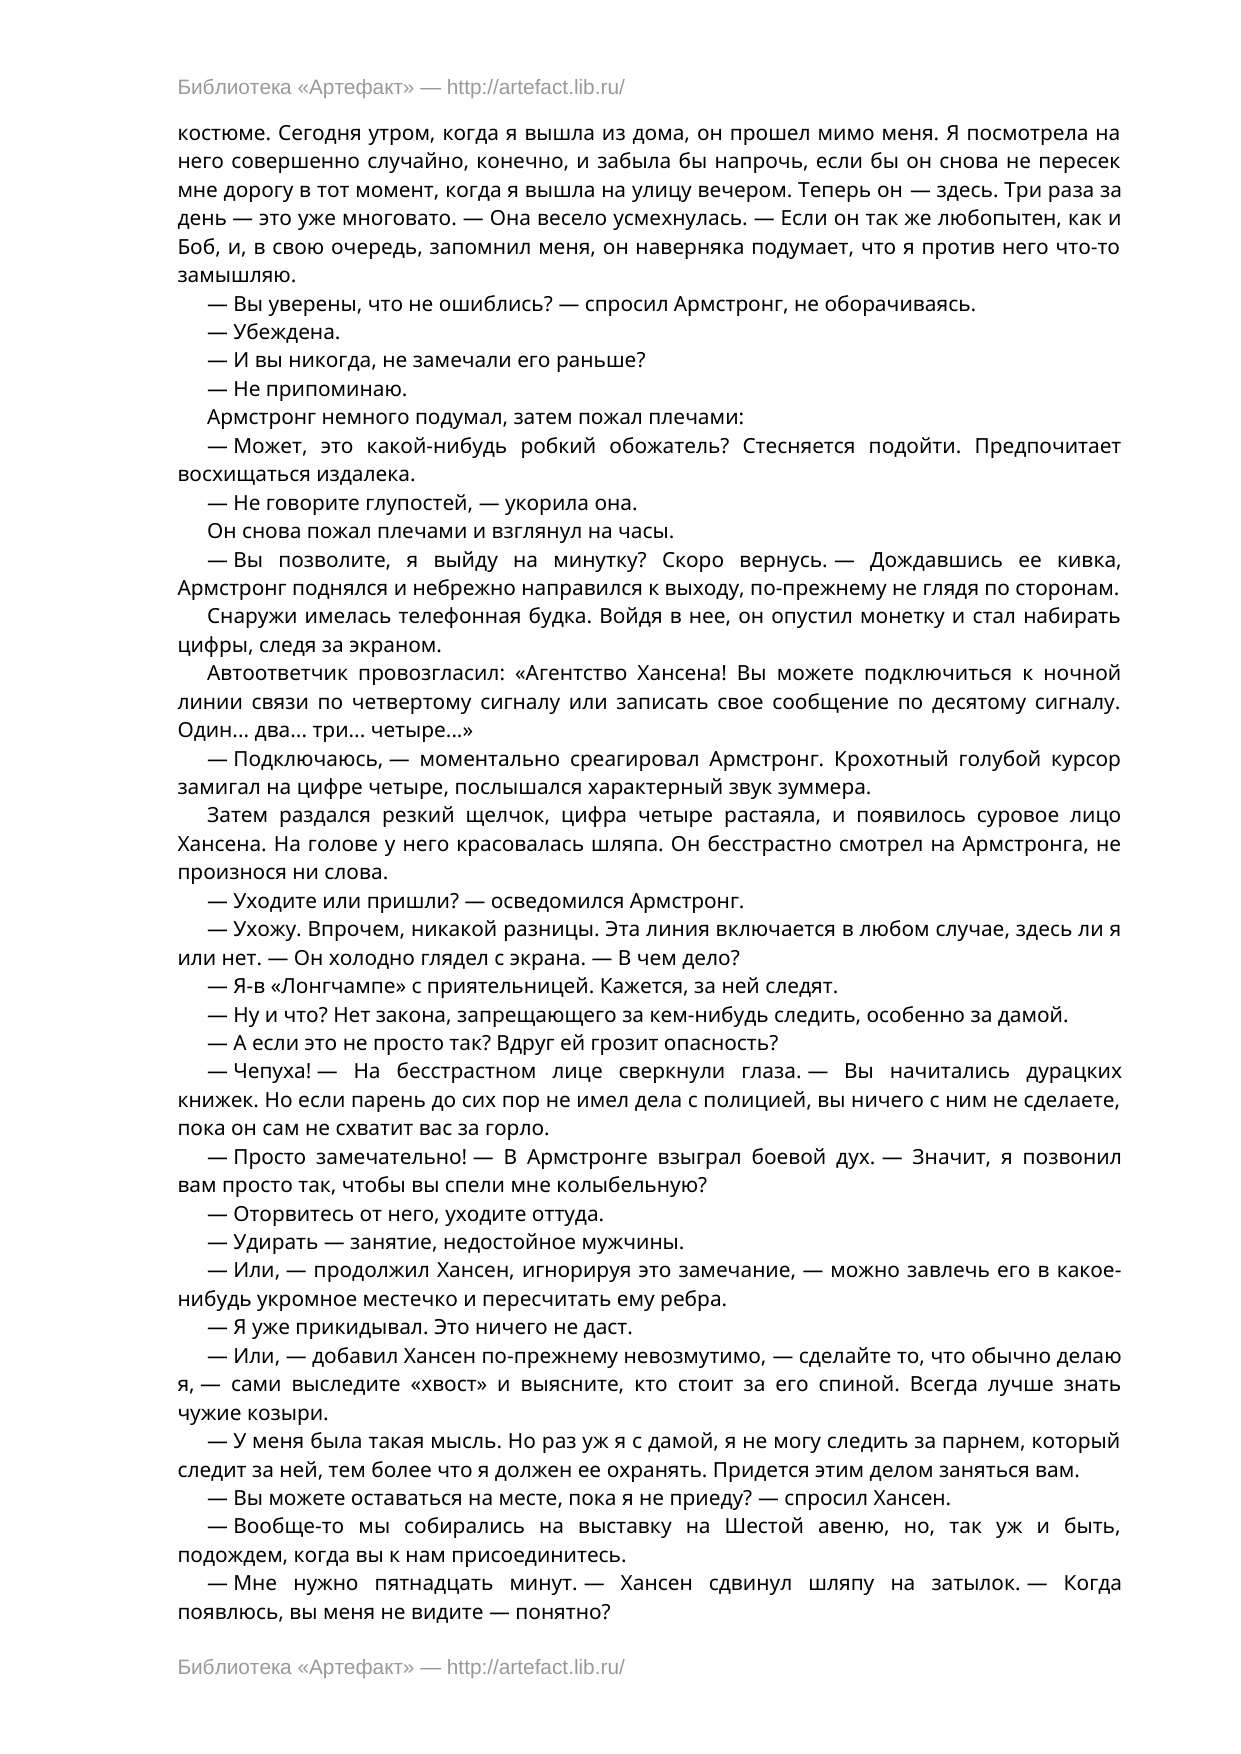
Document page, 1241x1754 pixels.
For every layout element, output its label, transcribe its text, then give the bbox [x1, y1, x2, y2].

text — Вы уверены, что не ошиблись? — спросил Армстронг, не оборачиваясь. [177, 289, 1122, 317]
text — У меня была такая мысль. Но раз уж я с дамой, я не могу следить за парнем, который следит за ней, тем более что я должен ее охранять. Придется этим делом заняться вам. [177, 1426, 1122, 1483]
text — Уходите или пришли? — осведомился Армстронг. [177, 886, 1122, 914]
text Автоответчик провозгласил: «Агентство Хансена! Вы можете подключиться к ночной линии связи по четвертому сигналу или записать свое сообщение по десятому сигналу. Один... два... три... четыре...» [177, 658, 1122, 744]
text — Вообще-то мы собирались на выставку на Шестой авеню, но, так уж и быть, подождем, когда вы к нам присоединитесь. [177, 1512, 1122, 1568]
text — Вы можете оставаться на месте, пока я не приеду? — спросил Хансен. [177, 1483, 1122, 1512]
text — Ну и что? Нет закона, запрещающего за кем-нибудь следить, особенно за дамой. [177, 1000, 1122, 1028]
text — Я-в «Лонгчампе» с приятельницей. Кажется, за ней следят. [177, 971, 1122, 1000]
text — Подключаюсь, — моментально среагировал Армстронг. Крохотный голубой курсор замигал на цифре четыре, послышался характерный звук зуммера. [177, 744, 1122, 801]
text — Или, — добавил Хансен по-прежнему невозмутимо, — сделайте то, что обычно делаю я, — сами выследите «хвост» и выясните, кто стоит за его спиной. Всегда лучше знать чужие козыри. [177, 1341, 1122, 1426]
text Он снова пожал плечами и взглянул на часы. [177, 516, 1122, 545]
text — Не говорите глупостей, — укорила она. [177, 488, 1122, 516]
text — Мне нужно пятнадцать минут. — Хансен сдвинул шляпу на затылок. — Когда появлюсь, вы меня не видите — понятно? [177, 1568, 1122, 1625]
text — Не припоминаю. [177, 374, 1122, 402]
text — Я уже прикидывал. Это ничего не даст. [177, 1312, 1122, 1341]
text — Чепуха! — На бесстрастном лице сверкнули глаза. — Вы начитались дурацких книжек. Но если парень до сих пор не имел дела с полицией, вы ничего с ним не сделаете, пока он сам не схватит вас за горло. [177, 1057, 1122, 1142]
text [177, 118, 1122, 289]
text Армстронг немного подумал, затем пожал плечами: [177, 402, 1122, 431]
text — Удирать — занятие, недостойное мужчины. [177, 1227, 1122, 1256]
text — Вы позволите, я выйду на минутку? Скоро вернусь. — Дождавшись ее кивка, Армстронг поднялся и небрежно направился к выходу, по-прежнему не глядя по сторонам. [177, 545, 1122, 602]
text — Убеждена. [177, 317, 1122, 346]
text — Оторвитесь от него, уходите оттуда. [177, 1199, 1122, 1227]
text — Или, — продолжил Хансен, игнорируя это замечание, — можно завлечь его в какое-нибудь укромное местечко и пересчитать ему ребра. [177, 1256, 1122, 1312]
text — Ухожу. Впрочем, никакой разницы. Эта линия включается в любом случае, здесь ли я или нет. — Он холодно глядел с экрана. — В чем дело? [177, 914, 1122, 971]
text — И вы никогда, не замечали его раньше? [177, 346, 1122, 374]
text — Просто замечательно! — В Армстронге взыграл боевой дух. — Значит, я позвонил вам просто так, чтобы вы спели мне колыбельную? [177, 1142, 1122, 1199]
text — А если это не просто так? Вдруг ей грозит опасность? [177, 1028, 1122, 1057]
text Затем раздался резкий щелчок, цифра четыре растаяла, и появилось суровое лицо Хансена. На голове у него красовалась шляпа. Он бесстрастно смотрел на Армстронга, не произнося ни слова. [177, 801, 1122, 886]
text — Может, это какой-нибудь робкий обожатель? Стесняется подойти. Предпочитает восхищаться издалека. [177, 431, 1122, 488]
text Снаружи имелась телефонная будка. Войдя в нее, он опустил монетку и стал набирать цифры, следя за экраном. [177, 602, 1122, 658]
